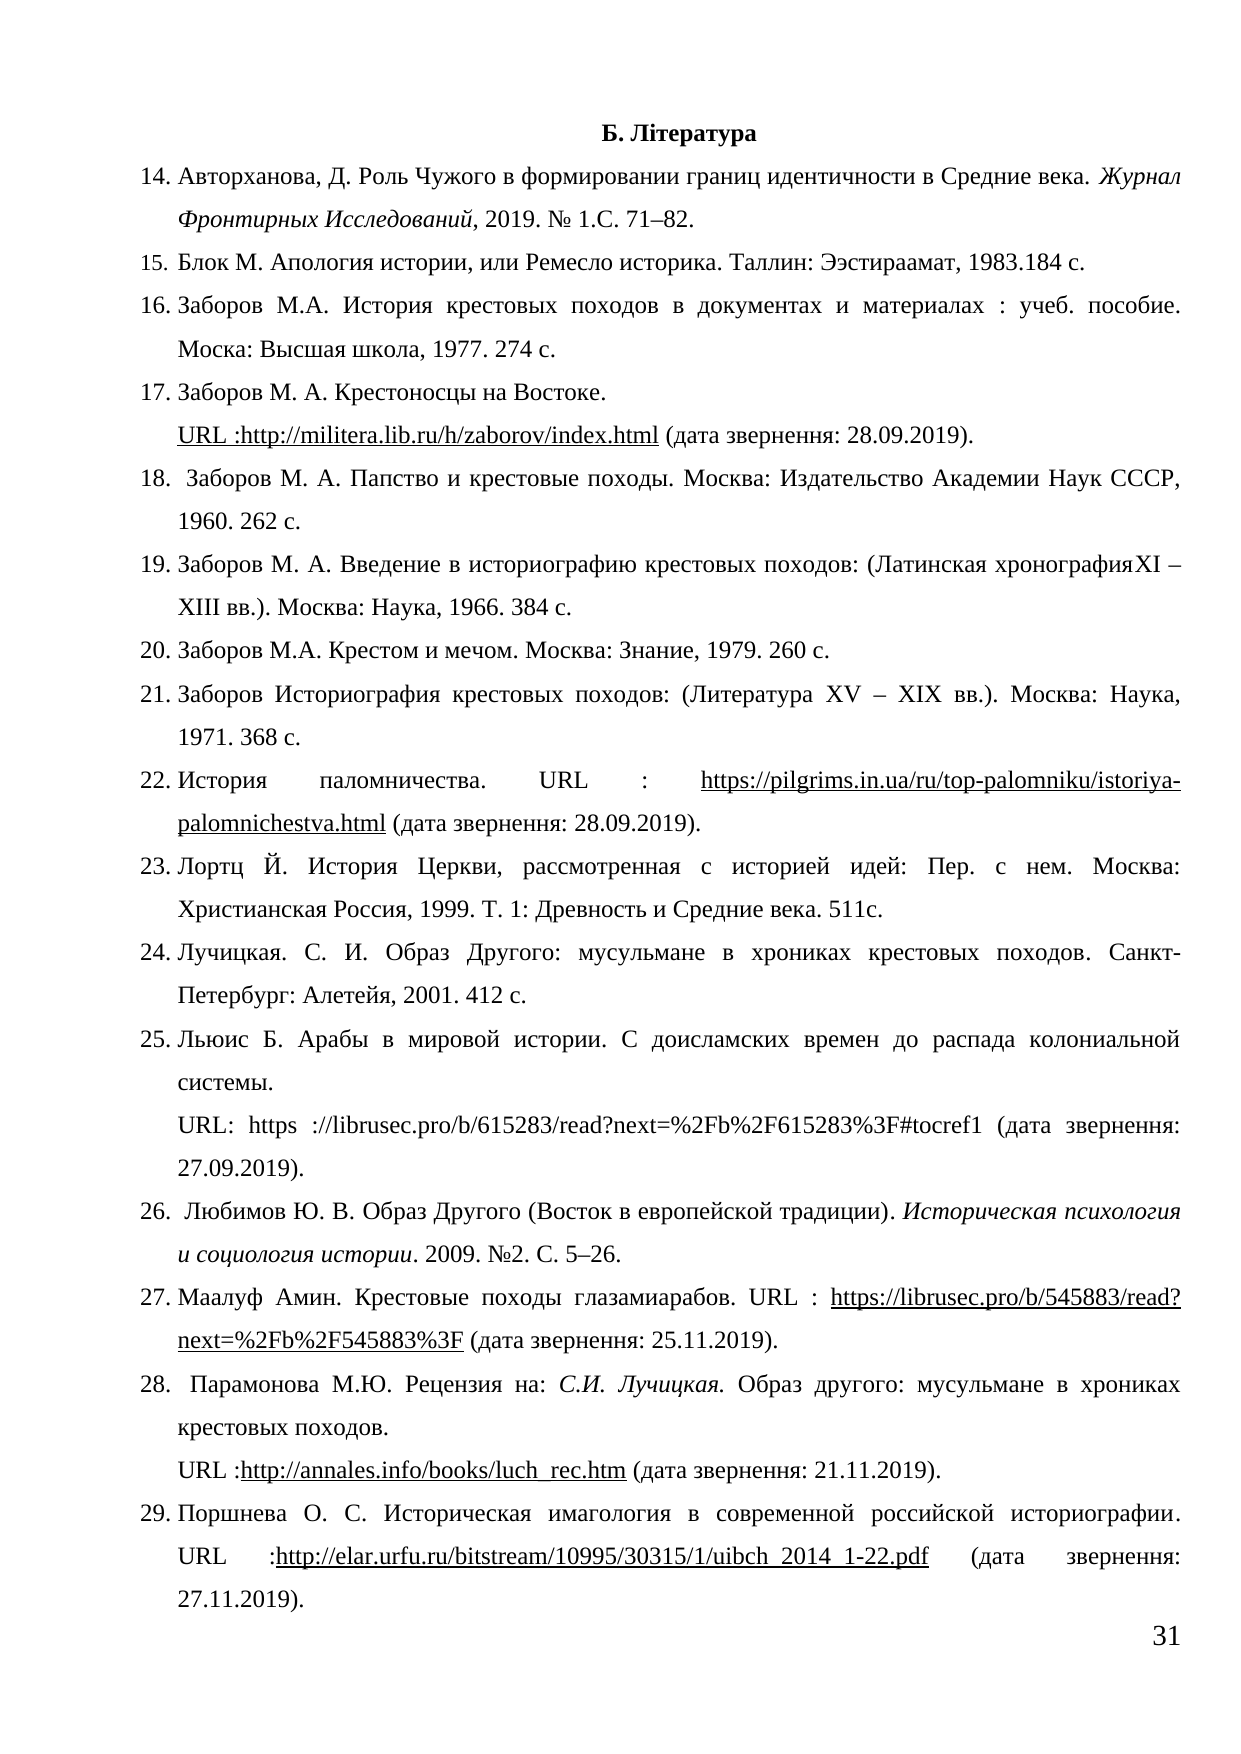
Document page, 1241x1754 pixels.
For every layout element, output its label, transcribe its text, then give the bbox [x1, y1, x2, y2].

list Заборов Историография крестовых походов: (Литература XV – XIX вв.). Москва: Наука, 1971. 368 с. [140, 679, 1181, 751]
text URL: https ://librusec.pro/b/615283/read?next=%2Fb%2F615283%3F#tocref1 (дата звернення: 27.09.2019). [177, 1110, 1181, 1182]
text Б. Література [177, 118, 1181, 147]
list Лортц Й. История Церкви, рассмотренная с историей идей: Пер. с нем. Москва: Христианская Россия, 1999. Т. 1: Древность и Средние века. 511с. [140, 851, 1181, 923]
list Заборов М.А. История крестовых походов в документах и материалах : учеб. пособие. Моска: Высшая школа, 1977. 274 с. [140, 291, 1181, 362]
list Парамонова М.Ю. Рецензия на: С.И. Лучицкая. Образ другого: мусульмане в хрониках крестовых походов. [140, 1369, 1181, 1441]
list История паломничества. URL : https://pilgrims.in.ua/ru/top-palomniku/istoriya-palomnichestva.html (дата звернення: 28.09.2019). [140, 765, 1181, 837]
list Любимов Ю. В. Образ Другого (Восток в европейской традиции). Историческая психология и социология истории. 2009. №2. С. 5–26. [140, 1196, 1181, 1268]
list Лучицкая. С. И. Образ Другого: мусульмане в хрониках крестовых походов. Санкт-Петербург: Алетейя, 2001. 412 с. [140, 937, 1181, 1009]
text URL :http://annales.info/books/luch_rec.htm (дата звернення: 21.11.2019). [177, 1455, 1181, 1484]
text URL :http://militera.lib.ru/h/zaborov/index.html (дата звернення: 28.09.2019). [177, 420, 1181, 449]
list Авторханова, Д. Роль Чужого в формировании границ идентичности в Средние века. Журнал Фронтирных Исследований, 2019. № 1.С. 71–82. [140, 161, 1181, 233]
list Заборов М. А. Крестоносцы на Востоке. [140, 377, 1181, 406]
list Заборов М. А. Введение в историографию крестовых походов: (Латинская хронографияXI – XIII вв.). Москва: Наука, 1966. 384 с. [140, 549, 1181, 621]
list Блок М. Апология истории, или Ремесло историка. Таллин: Ээстираамат, 1983.184 с. [140, 247, 1181, 276]
list Льюис Б. Арабы в мировой истории. С доисламских времен до распада колониальной системы. [140, 1024, 1181, 1096]
list Поршнева О. С. Историческая имагология в современной российской историографии. URL :http://elar.urfu.ru/bitstream/10995/30315/1/uibch_2014_1-22.pdf (дата звернення: 27.11.2019). [140, 1498, 1181, 1613]
list Заборов М.А. Крестом и мечом. Москва: Знание, 1979. 260 с. [140, 636, 1181, 664]
list Маалуф Амин. Крестовые походы глазамиарабов. URL : https://librusec.pro/b/545883/read?next=%2Fb%2F545883%3F (дата звернення: 25.11.2019). [140, 1282, 1181, 1354]
list Заборов М. А. Папство и крестовые походы. Москва: Издательство Академии Наук СССР, 1960. 262 с. [140, 463, 1181, 535]
